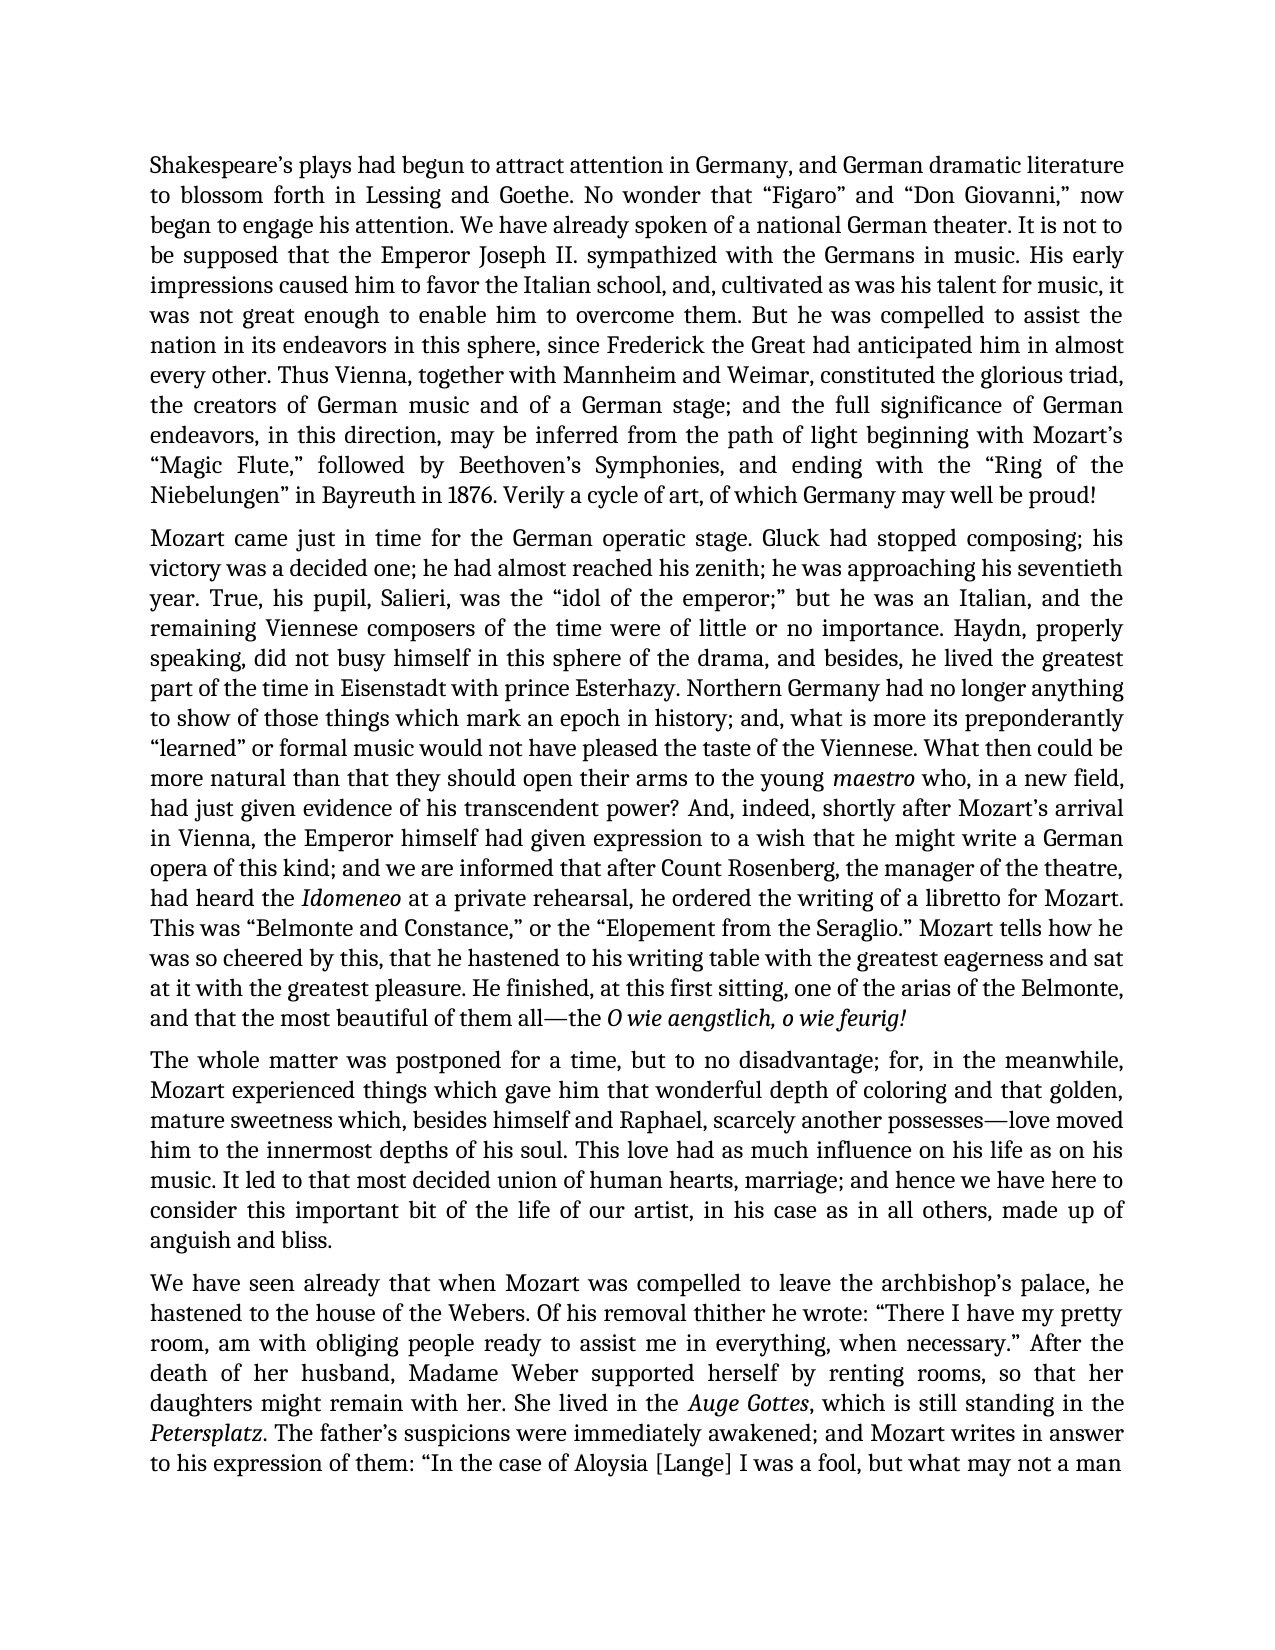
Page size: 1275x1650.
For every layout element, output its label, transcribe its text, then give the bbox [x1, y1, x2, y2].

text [150, 150, 1125, 510]
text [150, 1267, 1125, 1477]
text Mozart came just in time for the German operatic stage. Gluck had stopped composing; his victory was a decided one; he had almost reached his zenith; he was approaching his seventieth year. True, his pupil, Salieri, was the “idol of the emperor;” but he was an Italian, and the remaining Viennese composers of the time were of little or no importance. Haydn, properly speaking, did not busy himself in this sphere of the drama, and besides, he lived the greatest part of the time in Eisenstadt with prince Esterhazy. Northern Germany had no longer anything to show of those things which mark an epoch in history; and, what is more its preponderantly “learned” or formal music would not have pleased the taste of the Viennese. What then could be more natural than that they should open their arms to the young maestro who, in a new field, had just given evidence of his transcendent power? And, indeed, shortly after Mozart’s arrival in Vienna, the Emperor himself had given expression to a wish that he might write a German opera of this kind; and we are informed that after Count Rosenberg, the manager of the theatre, had heard the Idomeneo at a private rehearsal, he ordered the writing of a libretto for Mozart. This was “Belmonte and Constance,” or the “Elopement from the Seraglio.” Mozart tells how he was so cheered by this, that he hastened to his writing table with the greatest eagerness and sat at it with the greatest pleasure. He finished, at this first sitting, one of the arias of the Belmonte, and that the most beautiful of them all—the O wie aengstlich, o wie feurig! [150, 522, 1125, 1032]
text The whole matter was postponed for a time, but to no disadvantage; for, in the meanwhile, Mozart experienced things which gave him that wonderful depth of coloring and that golden, mature sweetness which, besides himself and Raphael, scarcely another possesses—love moved him to the innermost depths of his soul. This love had as much influence on his life as on his music. It led to that most decided union of human hearts, marriage; and hence we have here to consider this important bit of the life of our artist, in his case as in all others, made up of anguish and bliss. [150, 1045, 1125, 1255]
